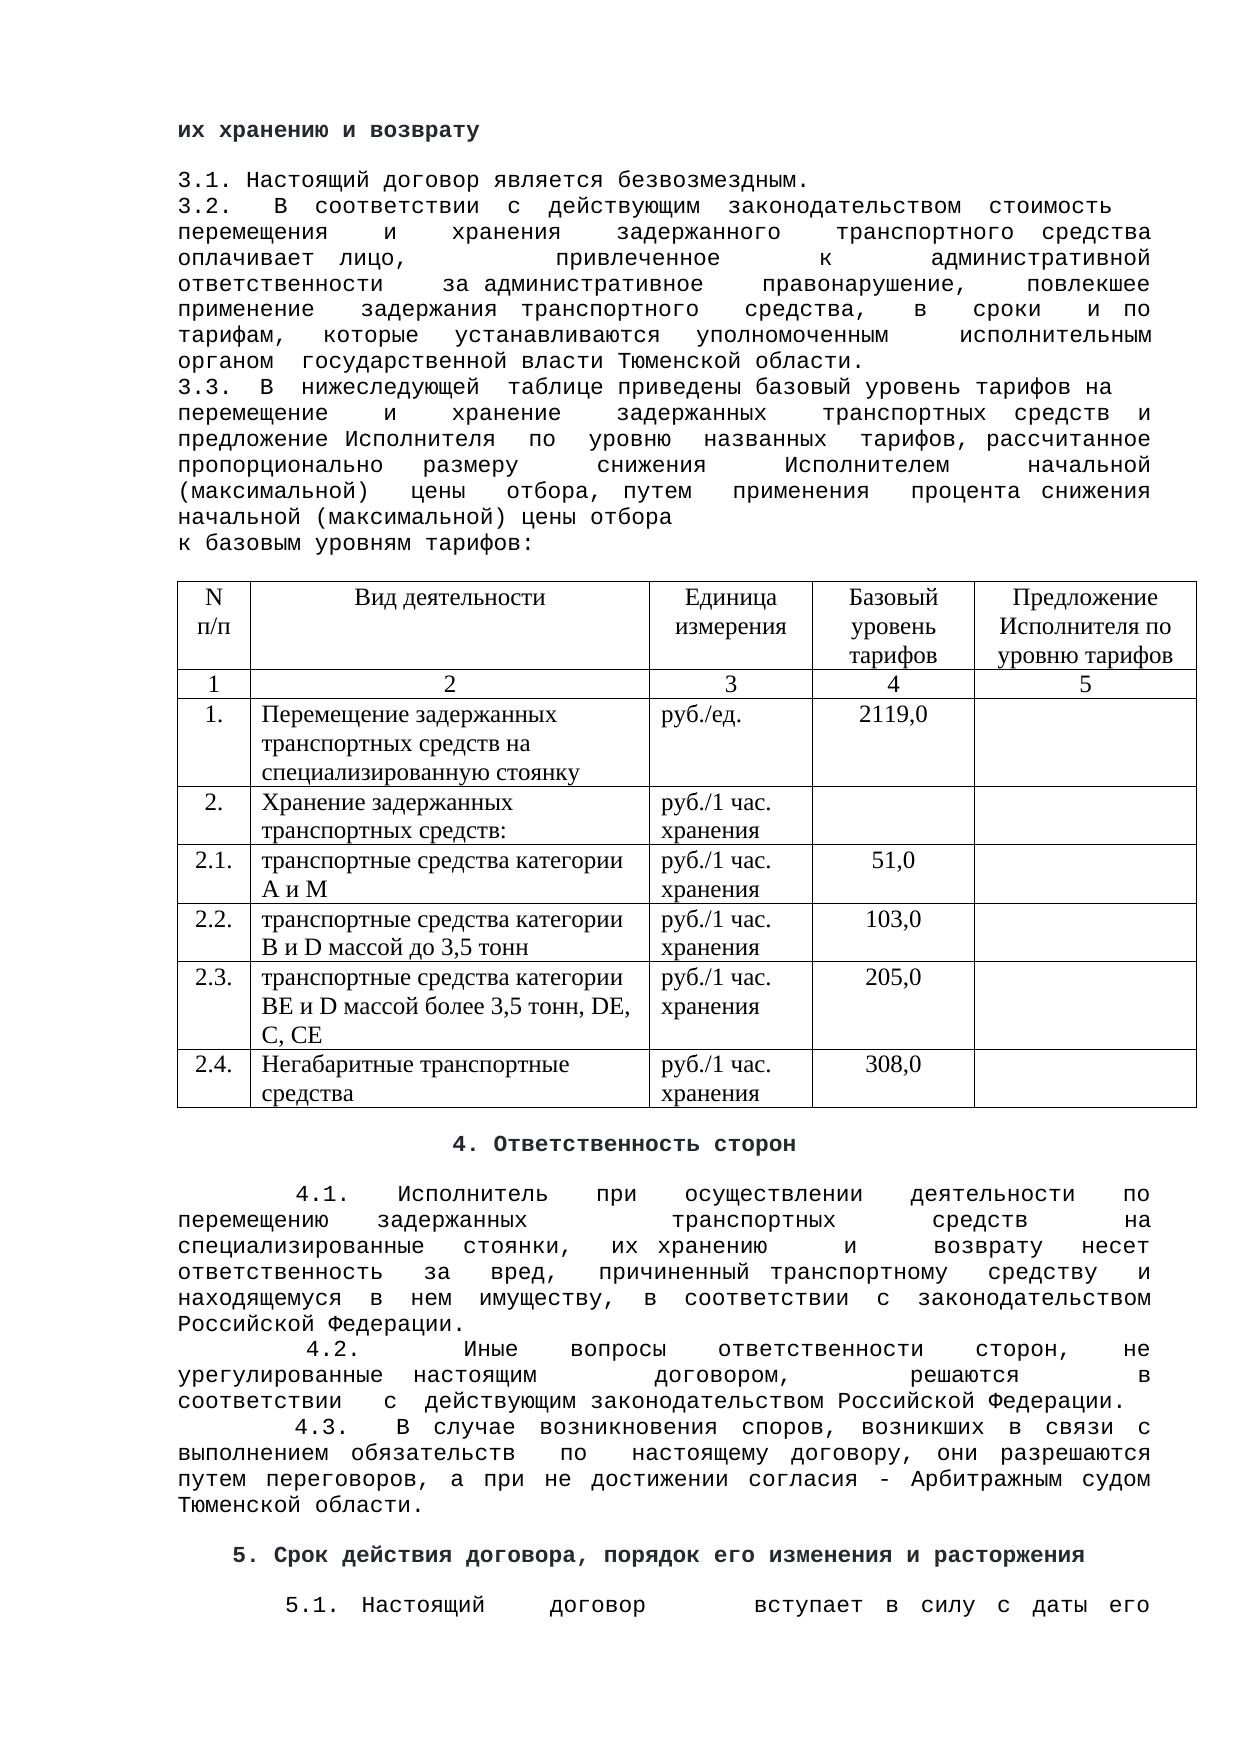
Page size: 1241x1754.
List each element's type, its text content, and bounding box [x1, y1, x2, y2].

table_cell транспортные средства категории В и D массой до 3,5 тонн [251, 904, 649, 961]
table_cell руб./1 час. хранения [650, 845, 812, 903]
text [177, 1593, 1152, 1619]
text 4.1. Исполнитель при осуществлении деятельности по перемещению задержанных транспортных средств на специализированные стоянки, их хранению и возврату несет ответственность за вред, причиненный транспортному средству и находящемуся в нем имуществу, в соответствии с законодательством Российской Федерации. [177, 1182, 1152, 1338]
table_cell руб./1 час. хранения [650, 962, 812, 1048]
text 3.3. В нижеследующей таблице приведены базовый уровень тарифов на [177, 376, 1152, 402]
text их хранению и возврату [177, 118, 1152, 144]
table_cell 1 [178, 670, 250, 698]
text 5. Срок действия договора, порядок его изменения и расторжения [177, 1543, 1152, 1569]
table_header Вид деятельности [251, 582, 649, 668]
table_cell [975, 904, 1196, 961]
table_cell руб./1 час. хранения [650, 904, 812, 961]
table_cell 2.1. [178, 845, 250, 903]
table_cell 2119,0 [813, 699, 974, 786]
table_header Единица измерения [650, 582, 812, 668]
table_cell 5 [975, 670, 1196, 698]
text к базовым уровням тарифов: [177, 531, 1152, 557]
text 4.3. В случае возникновения споров, возникших в связи с выполнением обязательств по настоящему договору, они разрешаются путем переговоров, а при не достижении согласия - Арбитражным судом Тюменской области. [177, 1416, 1152, 1519]
table_cell 1. [178, 699, 250, 786]
text 3.1. Настоящий договор является безвозмездным. [177, 168, 1152, 194]
table_cell руб./1 час. хранения [650, 787, 812, 844]
table_cell [975, 845, 1196, 903]
table_cell Перемещение задержанных транспортных средств на специализированную стоянку [251, 699, 649, 786]
table_cell транспортные средства категории А и М [251, 845, 649, 903]
table_cell 3 [650, 670, 812, 698]
table_cell 2.2. [178, 904, 250, 961]
text 3.2. В соответствии с действующим законодательством стоимость [177, 194, 1152, 220]
table_cell 4 [813, 670, 974, 698]
table_cell Хранение задержанных транспортных средств: [251, 787, 649, 844]
table_cell транспортные средства категории ВЕ и D массой более 3,5 тонн, DE, C, CE [251, 962, 649, 1048]
table_cell 103,0 [813, 904, 974, 961]
table_cell 2.4. [178, 1050, 250, 1107]
table_cell 2.3. [178, 962, 250, 1048]
table_cell [975, 787, 1196, 844]
text перемещение и хранение задержанных транспортных средств и предложение Исполнителя по уровню названных тарифов, рассчитанное пропорционально размеру снижения Исполнителем начальной (максимальной) цены отбора, путем применения процента снижения начальной (максимальной) цены отбора [177, 402, 1152, 531]
table_cell [975, 962, 1196, 1048]
text перемещения и хранения задержанного транспортного средства оплачивает лицо, привлеченное к административной ответственности за административное правонарушение, повлекшее применение задержания транспортного средства, в сроки и по тарифам, которые устанавливаются уполномоченным исполнительным органом государственной власти Тюменской области. [177, 220, 1152, 376]
table_header N п/п [178, 582, 250, 668]
table_cell 2. [178, 787, 250, 844]
table_header Базовый уровень тарифов [813, 582, 974, 668]
table_cell [975, 699, 1196, 786]
table_header Предложение Исполнителя по уровню тарифов [975, 582, 1196, 668]
table_cell руб./ед. [650, 699, 812, 786]
table_cell 308,0 [813, 1050, 974, 1107]
table_cell 2 [251, 670, 649, 698]
table_cell [813, 787, 974, 844]
text 4. Ответственность сторон [177, 1132, 1152, 1158]
table_cell Негабаритные транспортные средства [251, 1050, 649, 1107]
table_cell 51,0 [813, 845, 974, 903]
table_cell [975, 1050, 1196, 1107]
table_cell руб./1 час. хранения [650, 1050, 812, 1107]
table_cell 205,0 [813, 962, 974, 1048]
text 4.2. Иные вопросы ответственности сторон, не урегулированные настоящим договором, решаются в соответствии с действующим законодательством Российской Федерации. [177, 1338, 1152, 1416]
